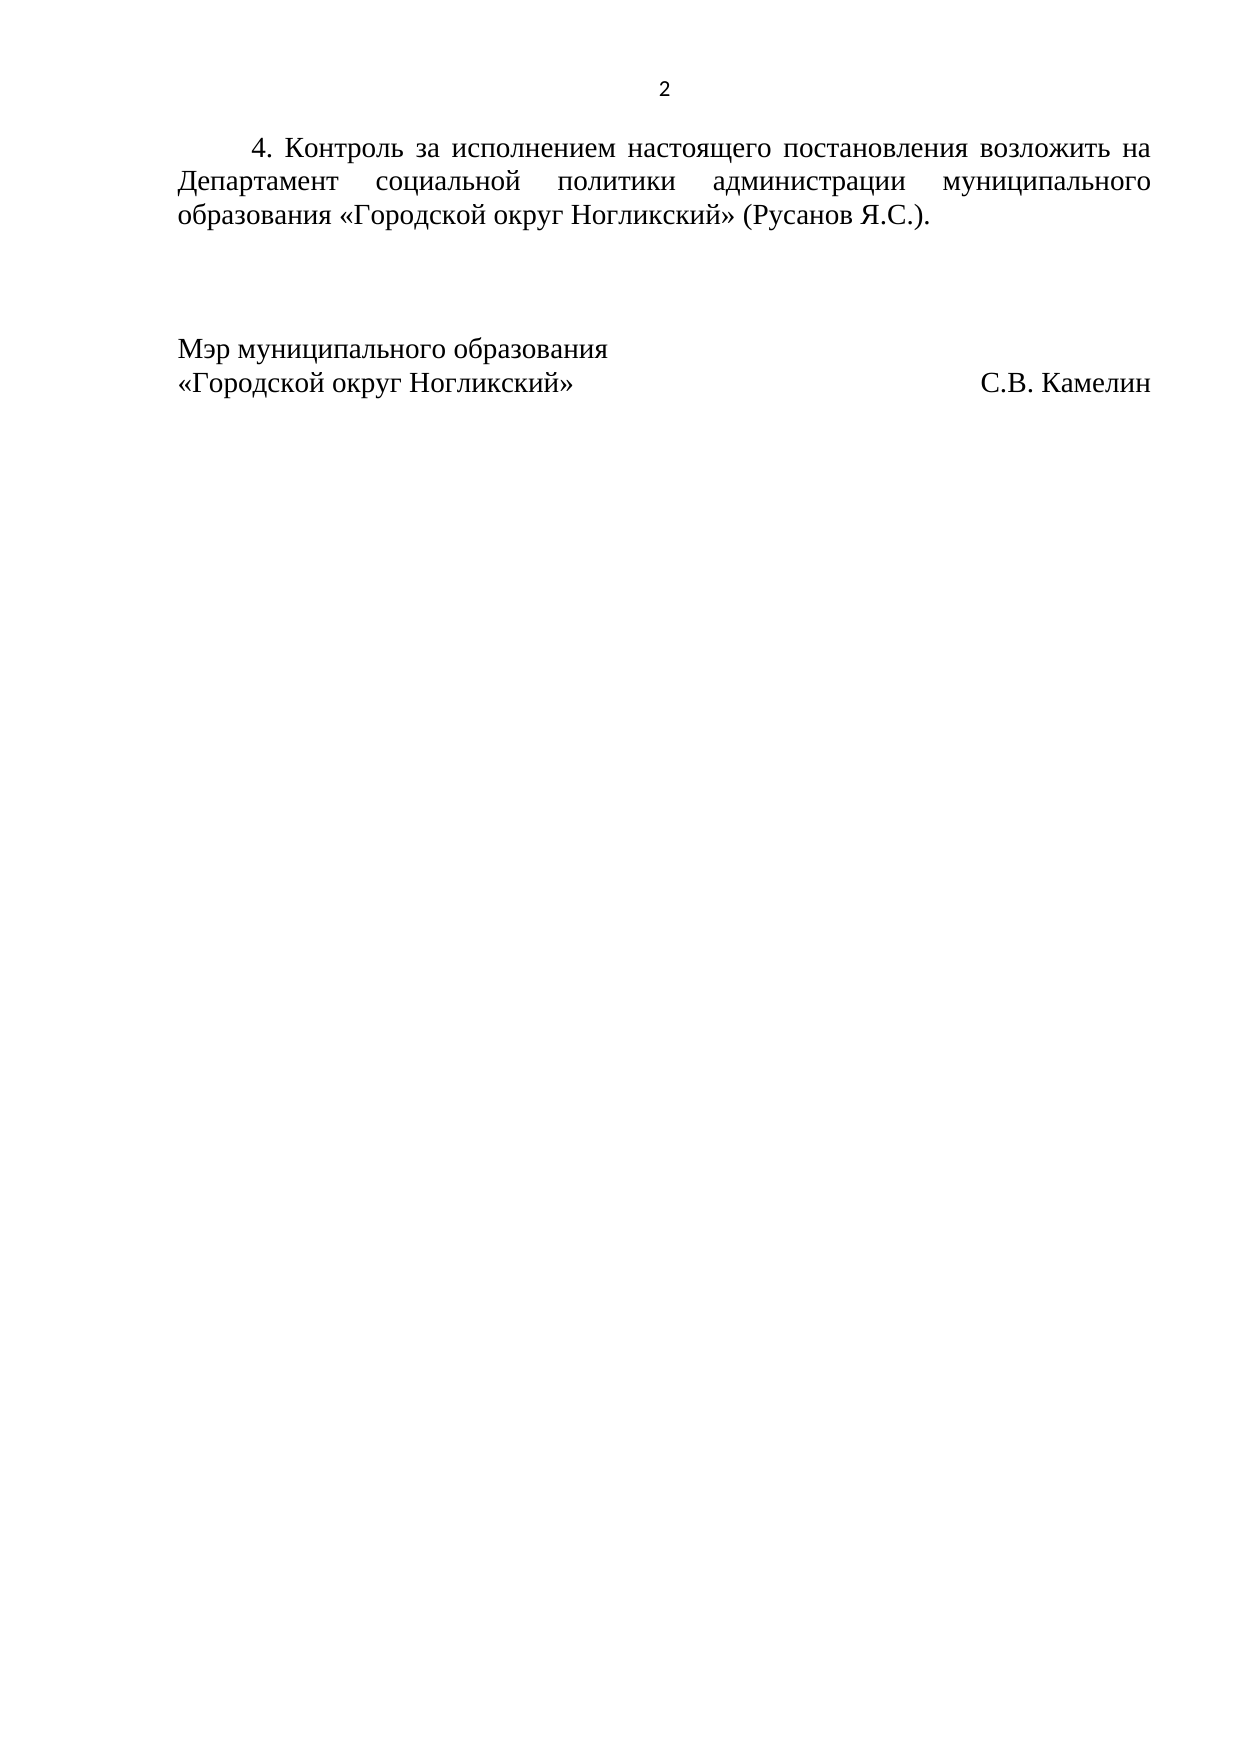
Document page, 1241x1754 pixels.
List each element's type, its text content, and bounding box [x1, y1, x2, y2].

text «Городской округ Ногликский» С.В. Камелин [177, 365, 1152, 398]
text 4. Контроль за исполнением настоящего постановления возложить на Департамент социальной политики администрации муниципального образования «Городской округ Ногликский» (Русанов Я.С.). [177, 130, 1152, 231]
text Мэр муниципального образования [177, 331, 1152, 365]
